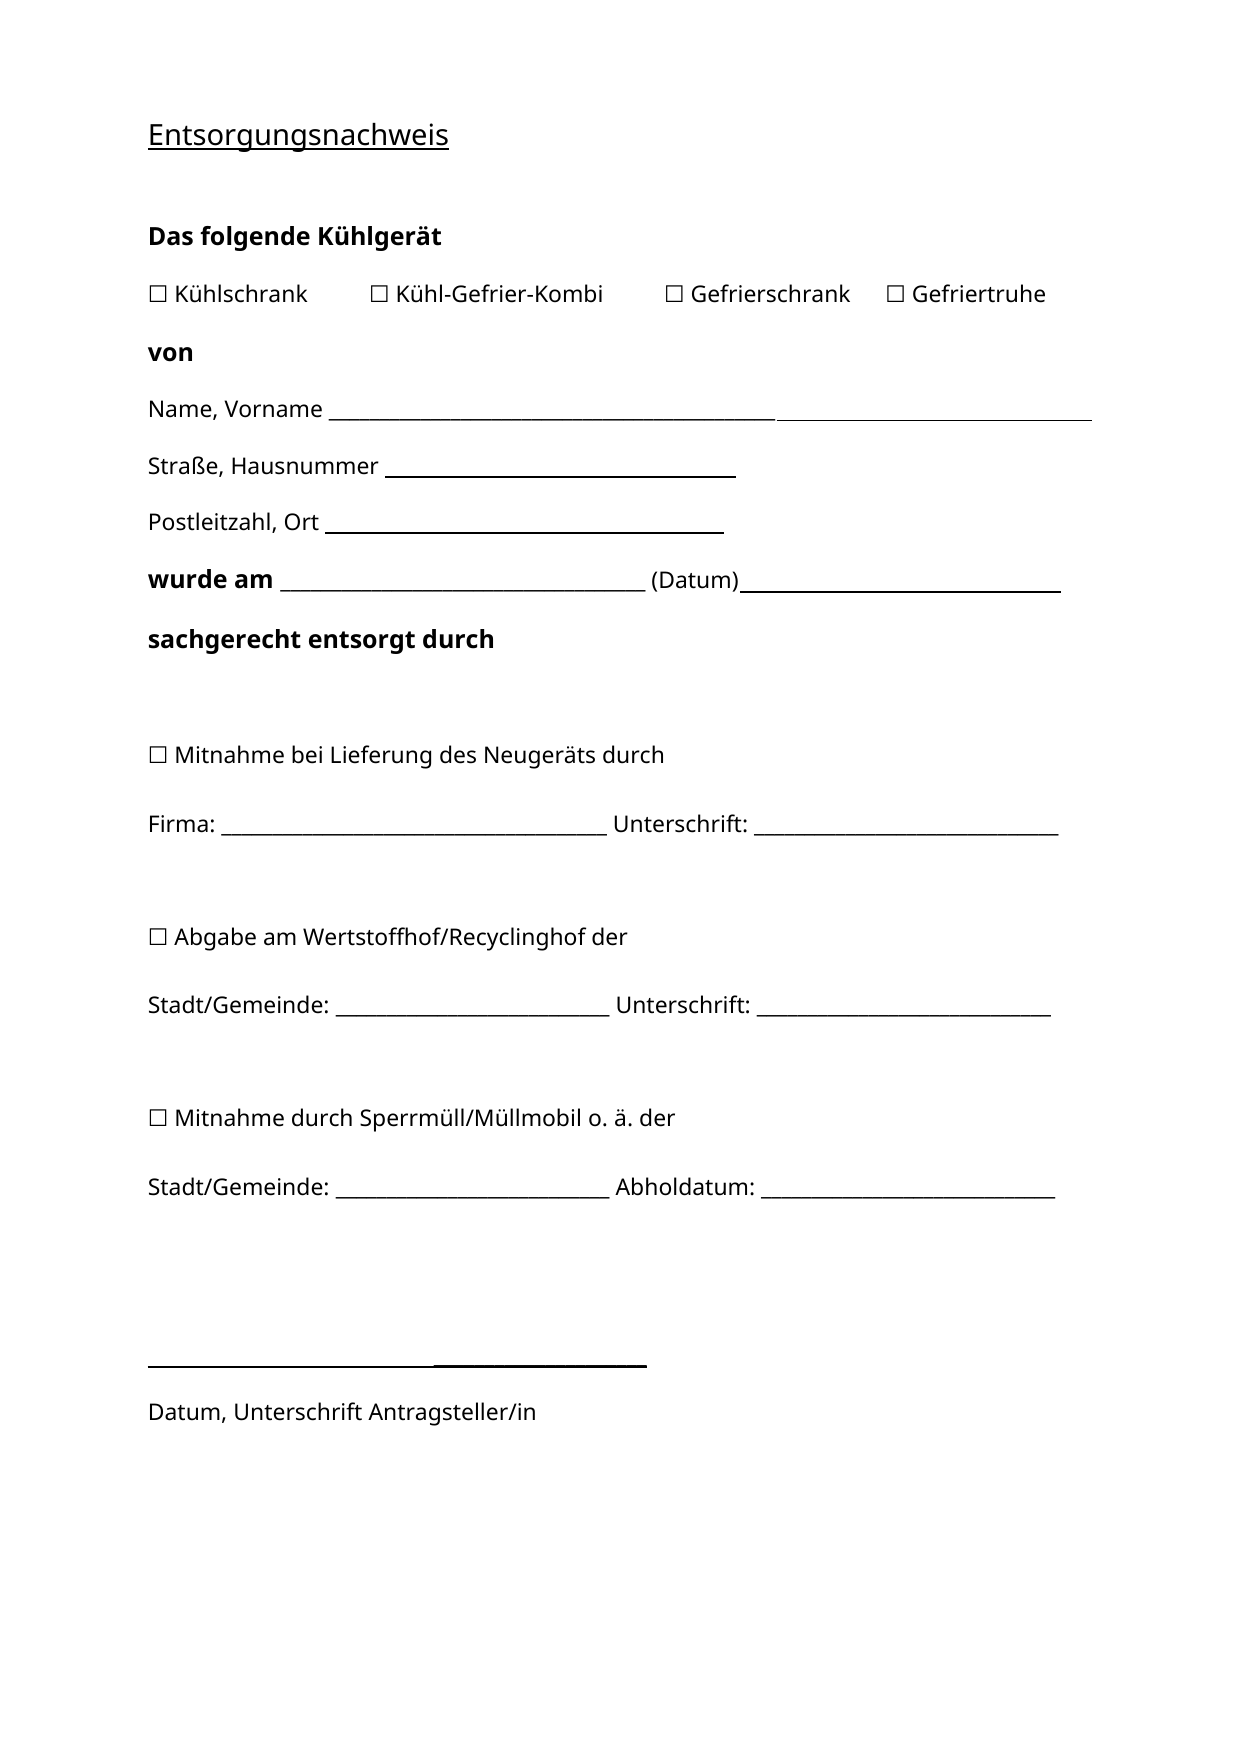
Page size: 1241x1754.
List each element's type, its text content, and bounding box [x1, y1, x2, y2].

text Das folgende Kühlgerät [148, 219, 1092, 253]
text Datum, Unterschrift Antragsteller/in [148, 1396, 1092, 1427]
text Stadt/Gemeinde: ___________________________ Abholdatum: _____________________________ [148, 1171, 1092, 1202]
text Mitnahme bei Lieferung des Neugeräts durch [148, 739, 1092, 771]
text _____________________ [148, 1339, 1092, 1371]
text von [148, 334, 1092, 368]
text Kühlschrank Kühl-Gefrier-Kombi Gefrierschrank Gefriertruhe [148, 278, 1092, 309]
text Straße, Hausnummer [148, 450, 1092, 481]
text Entsorgungsnachweis [148, 115, 1092, 154]
text Abgabe am Wertstoffhof/Recyclinghof der [148, 921, 1092, 952]
text Postleitzahl, Ort [148, 506, 1092, 537]
text Firma: ______________________________________ Unterschrift: ______________________________ [148, 808, 1092, 839]
text Name, Vorname ____________________________________________ [148, 393, 1092, 425]
text wurde am ____________________________________ (Datum) [148, 562, 1092, 596]
text Mitnahme durch Sperrmüll/Müllmobil o. ä. der [148, 1102, 1092, 1133]
text Stadt/Gemeinde: ___________________________ Unterschrift: _____________________________ [148, 989, 1092, 1021]
text sachgerecht entsorgt durch [148, 621, 1092, 655]
